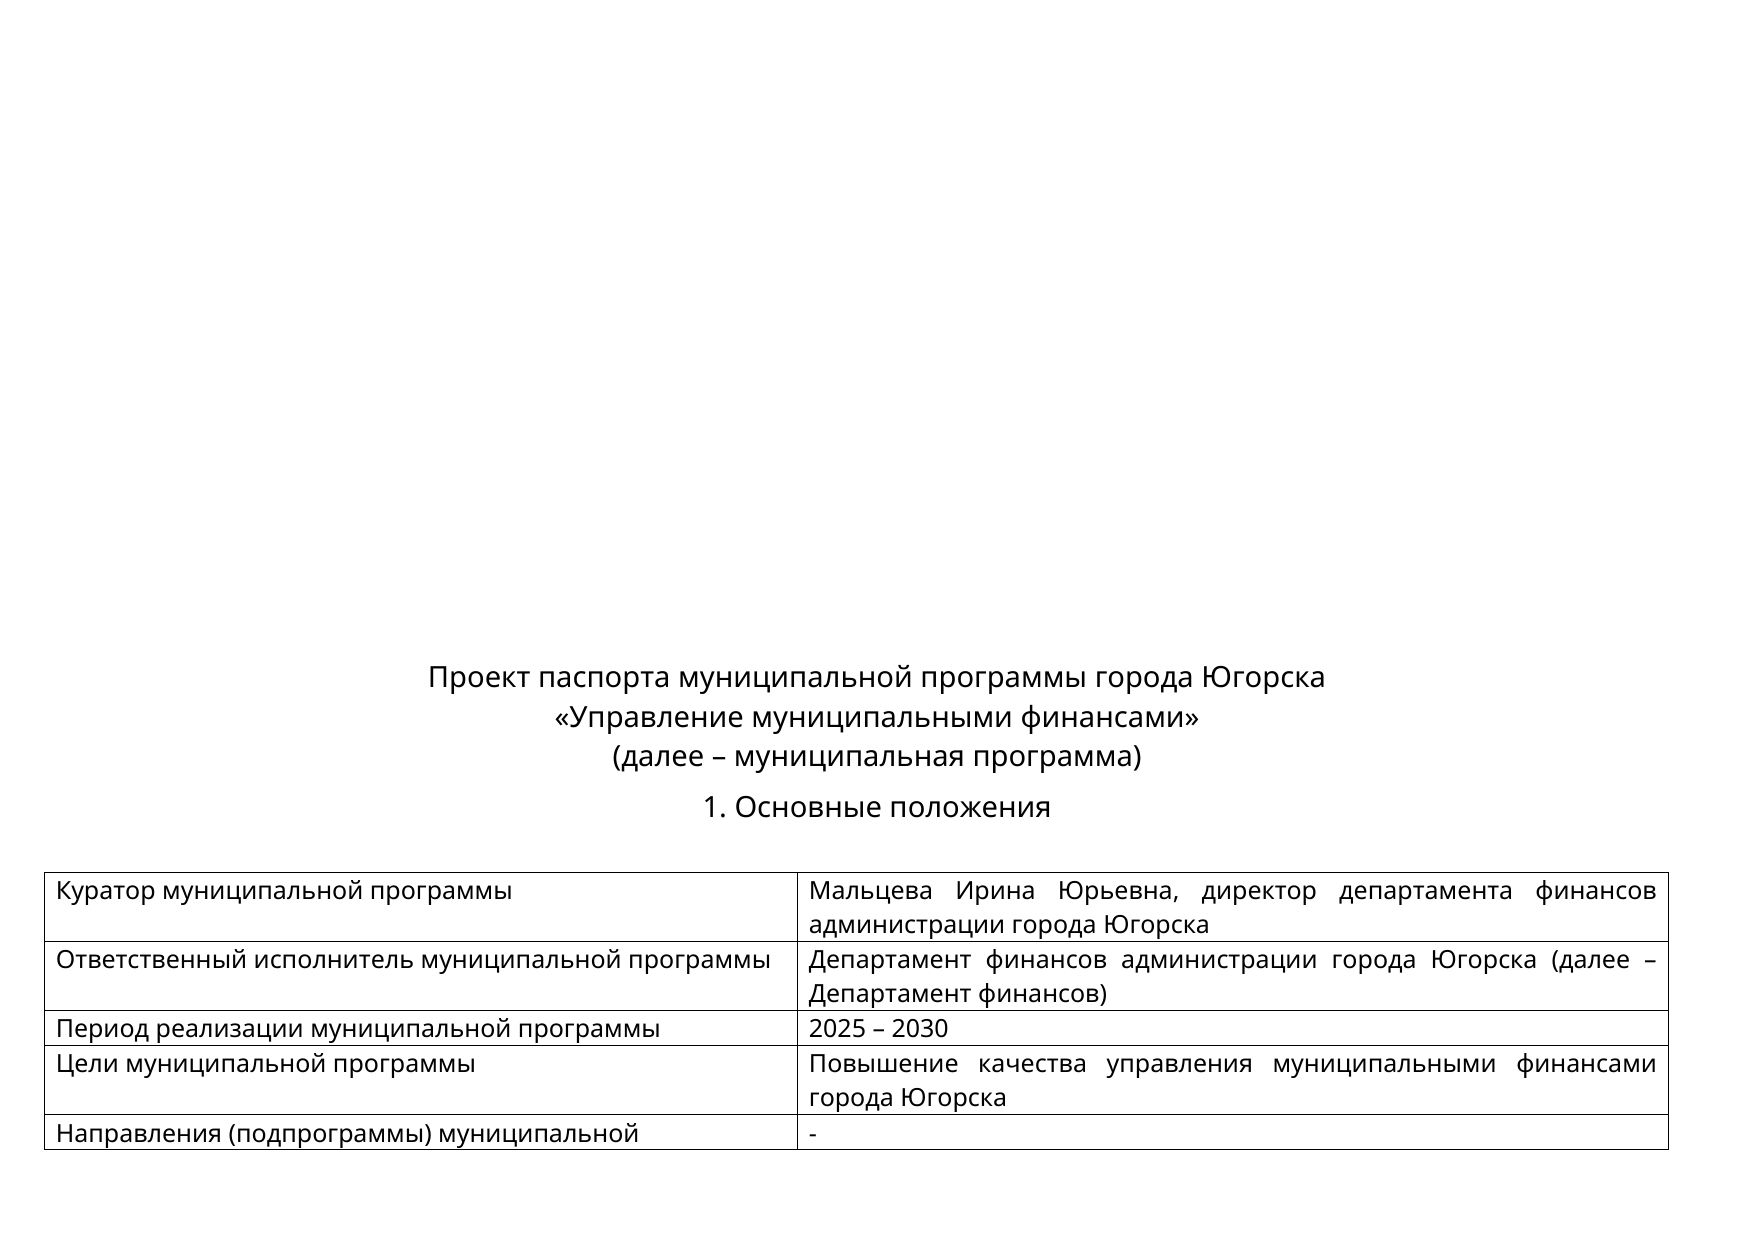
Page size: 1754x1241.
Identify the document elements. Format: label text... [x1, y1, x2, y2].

subtitle Проект паспорта муниципальной программы города Югорска [118, 656, 1636, 696]
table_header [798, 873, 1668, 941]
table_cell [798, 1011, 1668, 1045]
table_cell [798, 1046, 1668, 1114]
subtitle «Управление муниципальными финансами» [118, 696, 1636, 736]
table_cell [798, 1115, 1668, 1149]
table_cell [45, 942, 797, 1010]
text (далее – муниципальная программа) [118, 736, 1636, 775]
subtitle 1. Основные положения [118, 787, 1636, 826]
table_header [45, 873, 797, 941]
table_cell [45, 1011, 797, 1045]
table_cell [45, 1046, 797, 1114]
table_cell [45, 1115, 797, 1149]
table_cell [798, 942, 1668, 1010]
